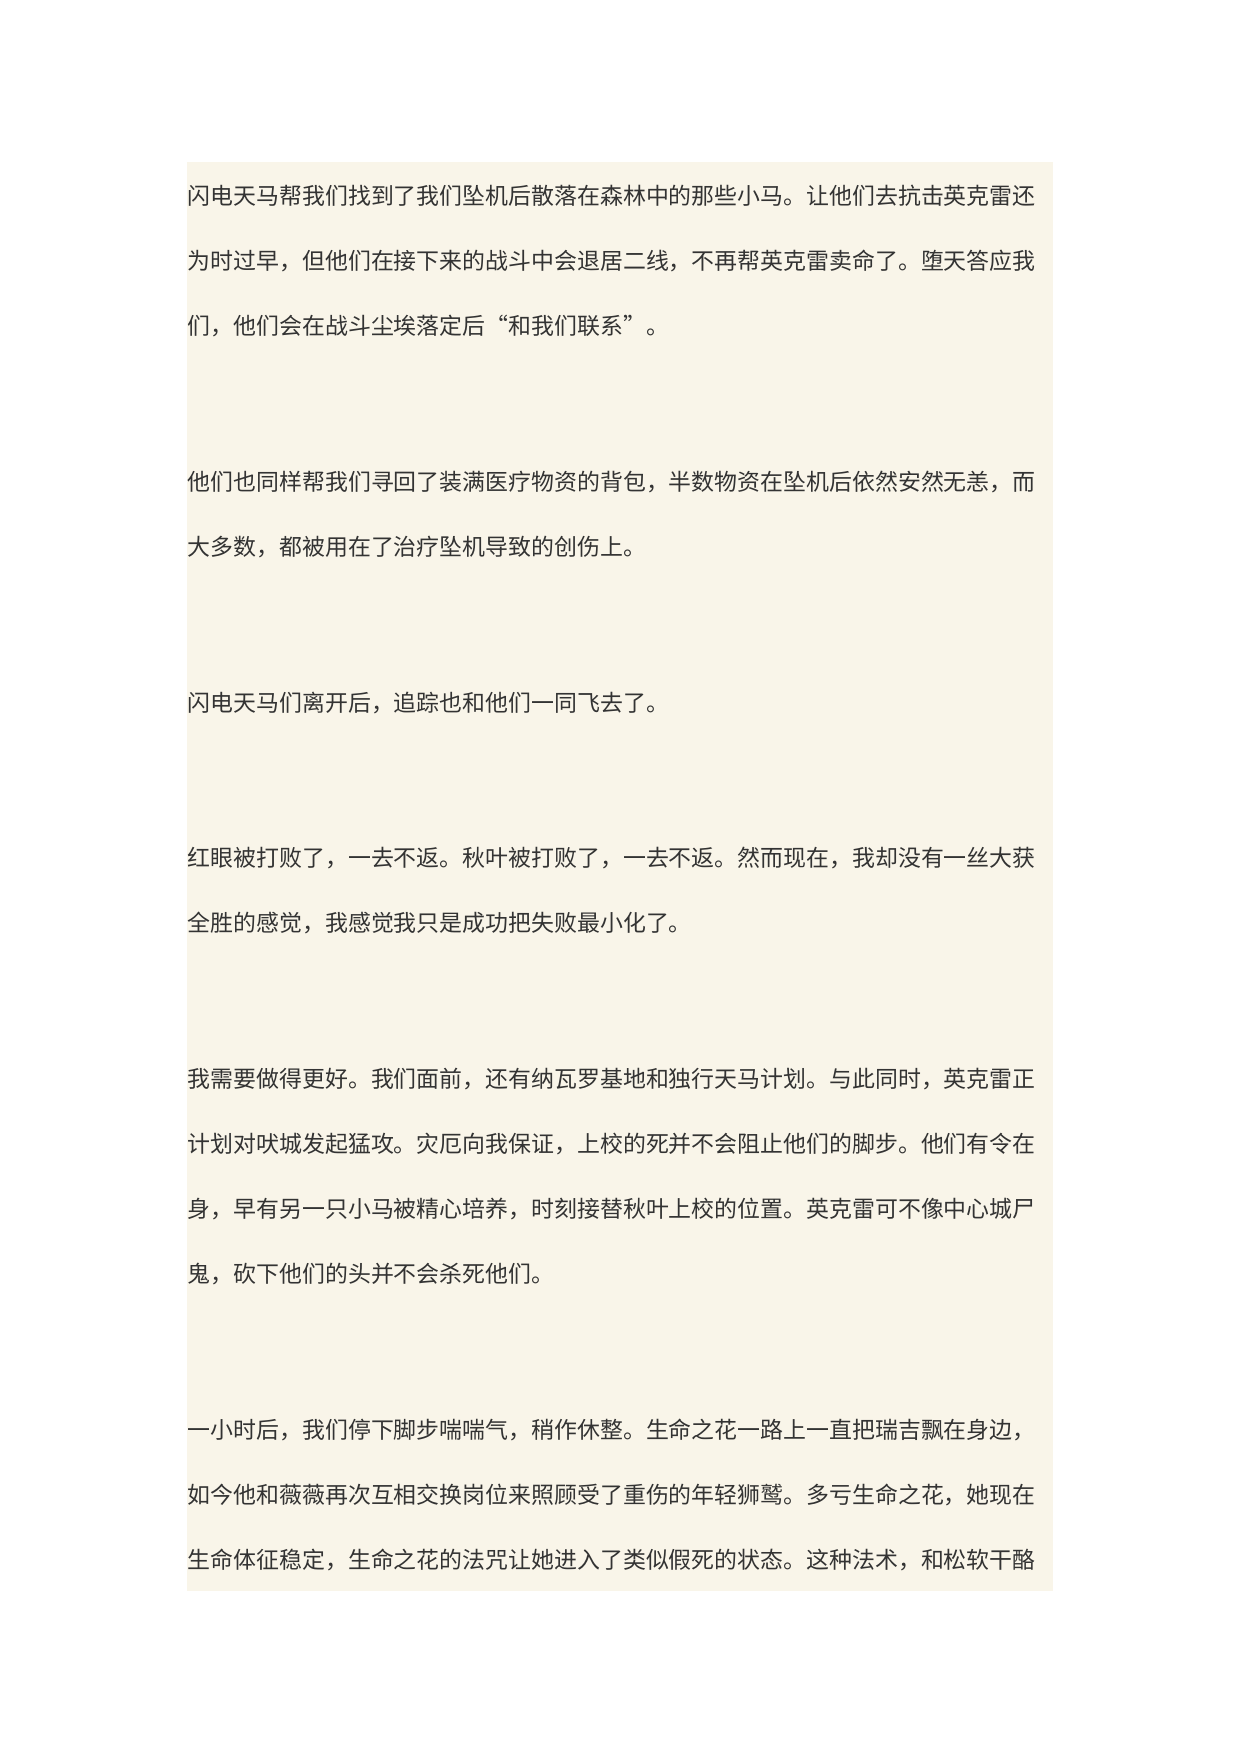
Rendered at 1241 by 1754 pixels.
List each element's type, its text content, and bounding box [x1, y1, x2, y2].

text 我需要做得更好。我们面前，还有纳瓦罗基地和独行天马计划。与此同时，英克雷正计划对吠城发起猛攻。灾厄向我保证，上校的死并不会阻止他们的脚步。他们有令在身，早有另一只小马被精心培养，时刻接替秋叶上校的位置。英克雷可不像中心城尸鬼，砍下他们的头并不会杀死他们。 [187, 1045, 1053, 1305]
text 闪电天马帮我们找到了我们坠机后散落在森林中的那些小马。让他们去抗击英克雷还为时过早，但他们在接下来的战斗中会退居二线，不再帮英克雷卖命了。堕天答应我们，他们会在战斗尘埃落定后“和我们联系”。 [187, 162, 1053, 357]
text 他们也同样帮我们寻回了装满医疗物资的背包，半数物资在坠机后依然安然无恙，而大多数，都被用在了治疗坠机导致的创伤上。 [187, 448, 1053, 578]
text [187, 1396, 1053, 1591]
text 红眼被打败了，一去不返。秋叶被打败了，一去不返。然而现在，我却没有一丝大获全胜的感觉，我感觉我只是成功把失败最小化了。 [187, 824, 1053, 954]
text 闪电天马们离开后，追踪也和他们一同飞去了。 [187, 669, 1053, 734]
